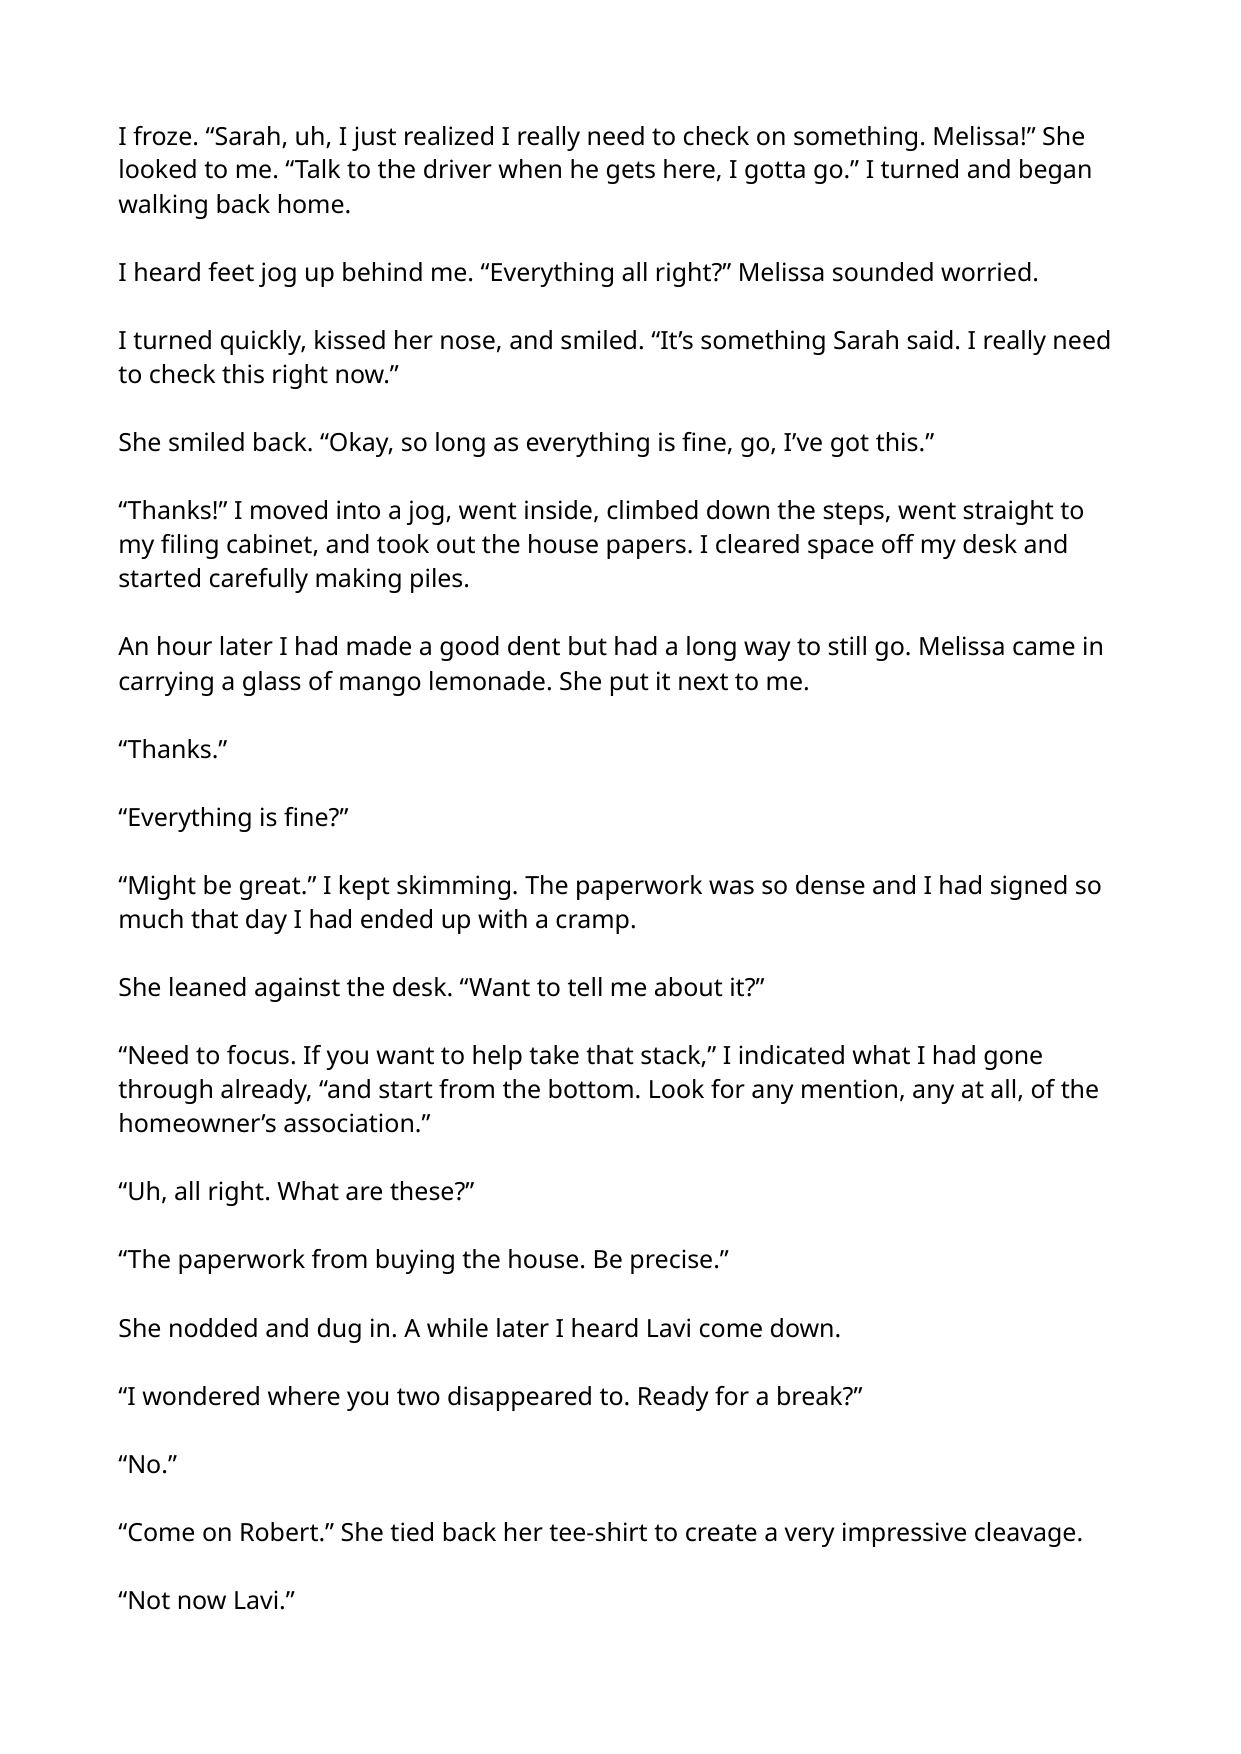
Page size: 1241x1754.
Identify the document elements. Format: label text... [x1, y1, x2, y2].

text “I wondered where you two disappeared to. Ready for a break?” [118, 1378, 1122, 1412]
text An hour later I had made a good dent but had a long way to still go. Melissa came in carrying a glass of mango lemonade. She put it next to me. [118, 629, 1122, 697]
text “Uh, all right. What are these?” [118, 1174, 1122, 1208]
text She leaned against the desk. “Want to tell me about it?” [118, 970, 1122, 1004]
text I heard feet jog up behind me. “Everything all right?” Melissa sounded worried. [118, 254, 1122, 288]
text “Not now Lavi.” [118, 1583, 1122, 1617]
text I froze. “Sarah, uh, I just realized I really need to check on something. Melissa!” She looked to me. “Talk to the driver when he gets here, I gotta go.” I turned and began walking back home. [118, 118, 1122, 220]
text She nodded and dug in. A while later I heard Lavi come down. [118, 1310, 1122, 1344]
text I turned quickly, kissed her nose, and smiled. “It’s something Sarah said. I really need to check this right now.” [118, 322, 1122, 391]
text “Might be great.” I kept skimming. The paperwork was so dense and I had signed so much that day I had ended up with a cramp. [118, 867, 1122, 936]
text She smiled back. “Okay, so long as everything is fine, go, I’ve got this.” [118, 425, 1122, 459]
text “Come on Robert.” She tied back her tee-shirt to create a very impressive cleavage. [118, 1515, 1122, 1549]
text “Thanks!” I moved into a jog, went inside, climbed down the steps, went straight to my filing cabinet, and took out the house papers. I cleared space off my desk and started carefully making piles. [118, 493, 1122, 595]
text “The paperwork from buying the house. Be precise.” [118, 1242, 1122, 1276]
text “Need to focus. If you want to help take that stack,” I indicated what I had gone through already, “and start from the bottom. Look for any mention, any at all, of the homeowner’s association.” [118, 1038, 1122, 1140]
text “Thanks.” [118, 731, 1122, 765]
text “Everything is fine?” [118, 799, 1122, 833]
text “No.” [118, 1447, 1122, 1481]
